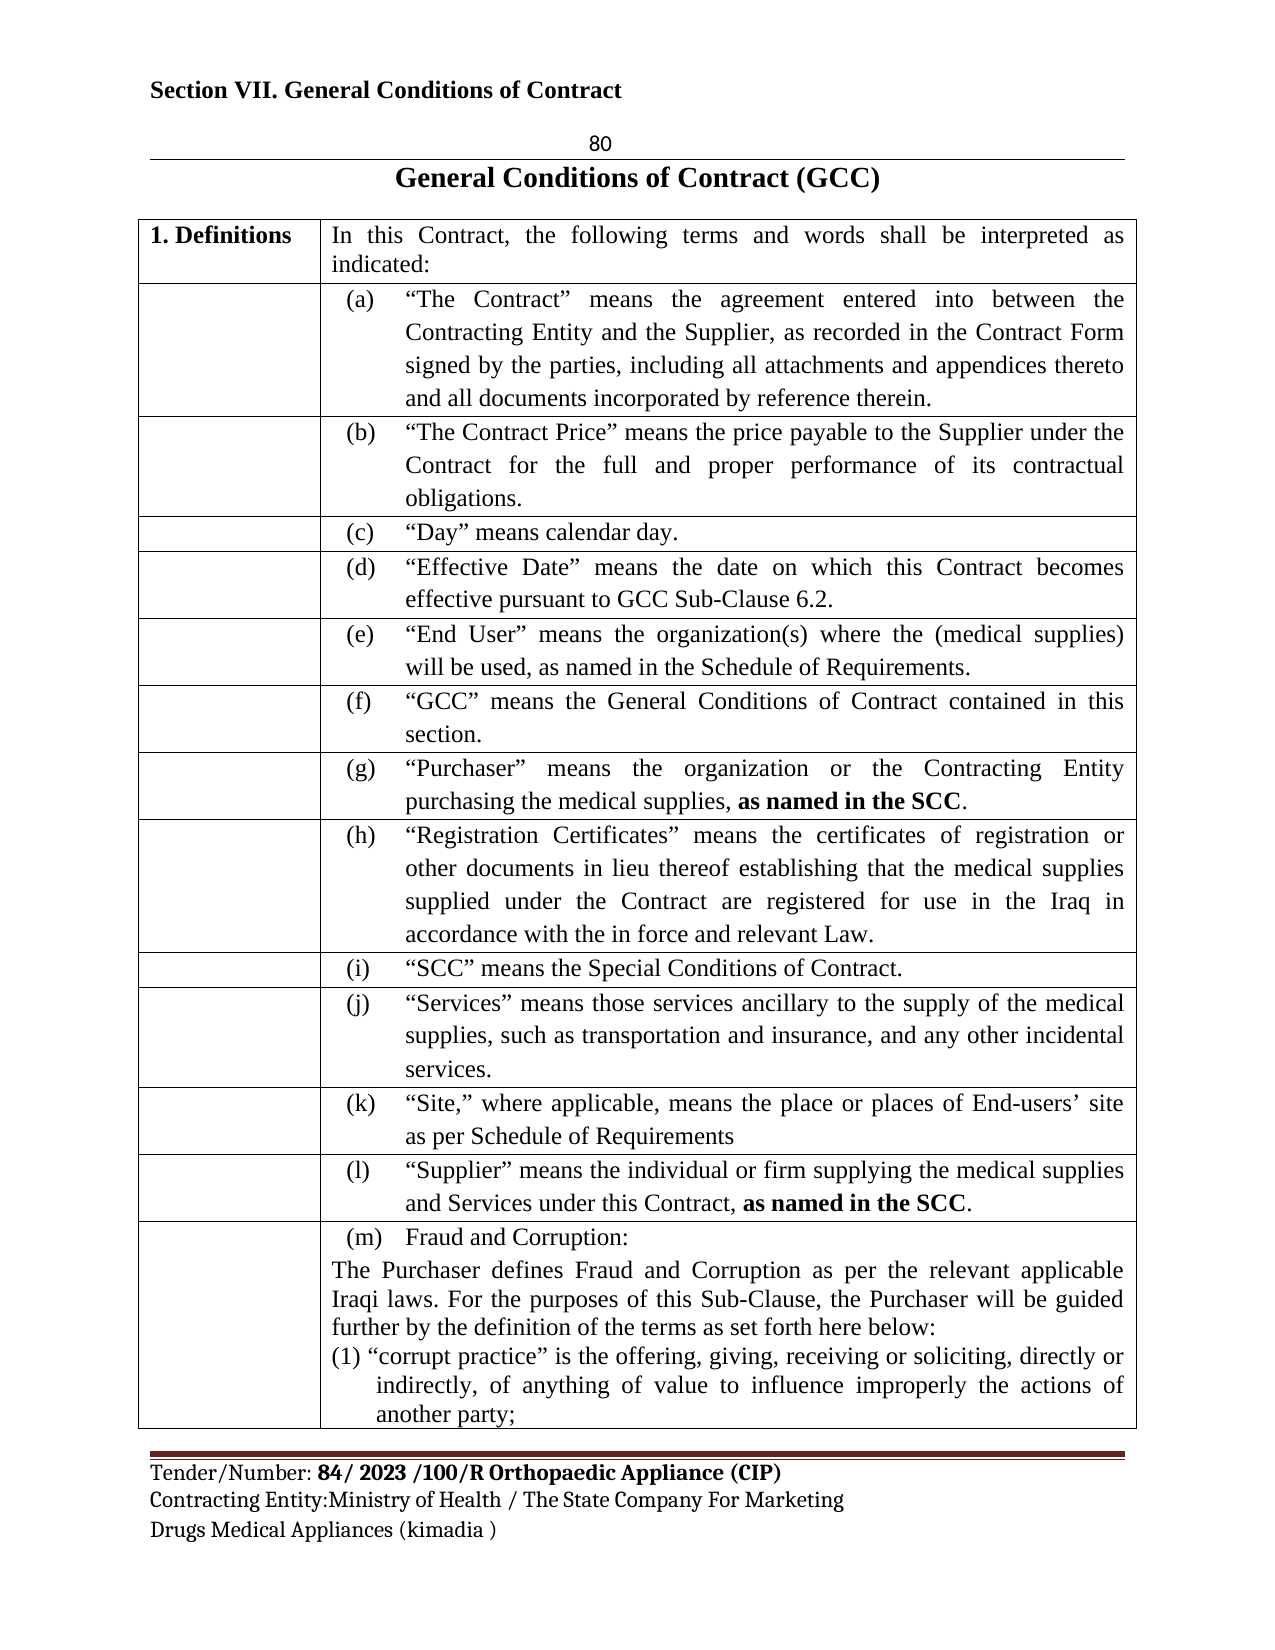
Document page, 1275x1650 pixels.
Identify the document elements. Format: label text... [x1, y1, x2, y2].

table_cell [139, 1088, 320, 1154]
table_cell “Supplier” means the individual or firm supplying the medical supplies and Services under this Contract, as named in the SCC. [321, 1155, 1136, 1221]
table_cell [139, 619, 320, 685]
table_header 1. Definitions [139, 220, 320, 283]
table_cell “Day” means calendar day. [321, 517, 1136, 551]
table_cell [139, 552, 320, 618]
table_cell Fraud and Corruption: The Purchaser defines Fraud and Corruption as per the relevant applicable Iraqi laws. For the purposes of this Sub-Clause, the Purchaser will be guided further by the definition of the terms as set forth here below: (1) “corrupt practice” is the offering, giving, receiving or soliciting, directly or indirectly, of anything of value to influence improperly the actions of another party; [321, 1222, 1136, 1427]
table_cell “The Contract Price” means the price payable to the Supplier under the Contract for the full and proper performance of its contractual obligations. [321, 417, 1136, 516]
table_cell “Purchaser” means the organization or the Contracting Entity purchasing the medical supplies, as named in the SCC. [321, 753, 1136, 819]
table_header In this Contract, the following terms and words shall be interpreted as indicated: [321, 220, 1136, 283]
table_cell “Effective Date” means the date on which this Contract becomes effective pursuant to GCC Sub-Clause 6.2. [321, 552, 1136, 618]
table_cell [139, 820, 320, 952]
table_cell [139, 686, 320, 752]
table_cell [139, 517, 320, 551]
table_cell “Services” means those services ancillary to the supply of the medical supplies, such as transportation and insurance, and any other incidental services. [321, 988, 1136, 1087]
table_cell [139, 988, 320, 1087]
table_cell [139, 953, 320, 987]
table_cell [139, 1222, 320, 1427]
table_cell [139, 753, 320, 819]
table_cell [139, 1155, 320, 1221]
table_cell “Site,” where applicable, means the place or places of End-users’ site as per Schedule of Requirements [321, 1088, 1136, 1154]
table_cell “End User” means the organization(s) where the (medical supplies) will be used, as named in the Schedule of Requirements. [321, 619, 1136, 685]
table_cell [139, 284, 320, 416]
table_cell “GCC” means the General Conditions of Contract contained in this section. [321, 686, 1136, 752]
table_cell “The Contract” means the agreement entered into between the Contracting Entity and the Supplier, as recorded in the Contract Form signed by the parties, including all attachments and appendices thereto and all documents incorporated by reference therein. [321, 284, 1136, 416]
table_cell “SCC” means the Special Conditions of Contract. [321, 953, 1136, 987]
text General Conditions of Contract (GCC) [150, 160, 1125, 193]
table_cell “Registration Certificates” means the certificates of registration or other documents in lieu thereof establishing that the medical supplies supplied under the Contract are registered for use in the Iraq in accordance with the in force and relevant Law. [321, 820, 1136, 952]
table_cell [139, 417, 320, 516]
